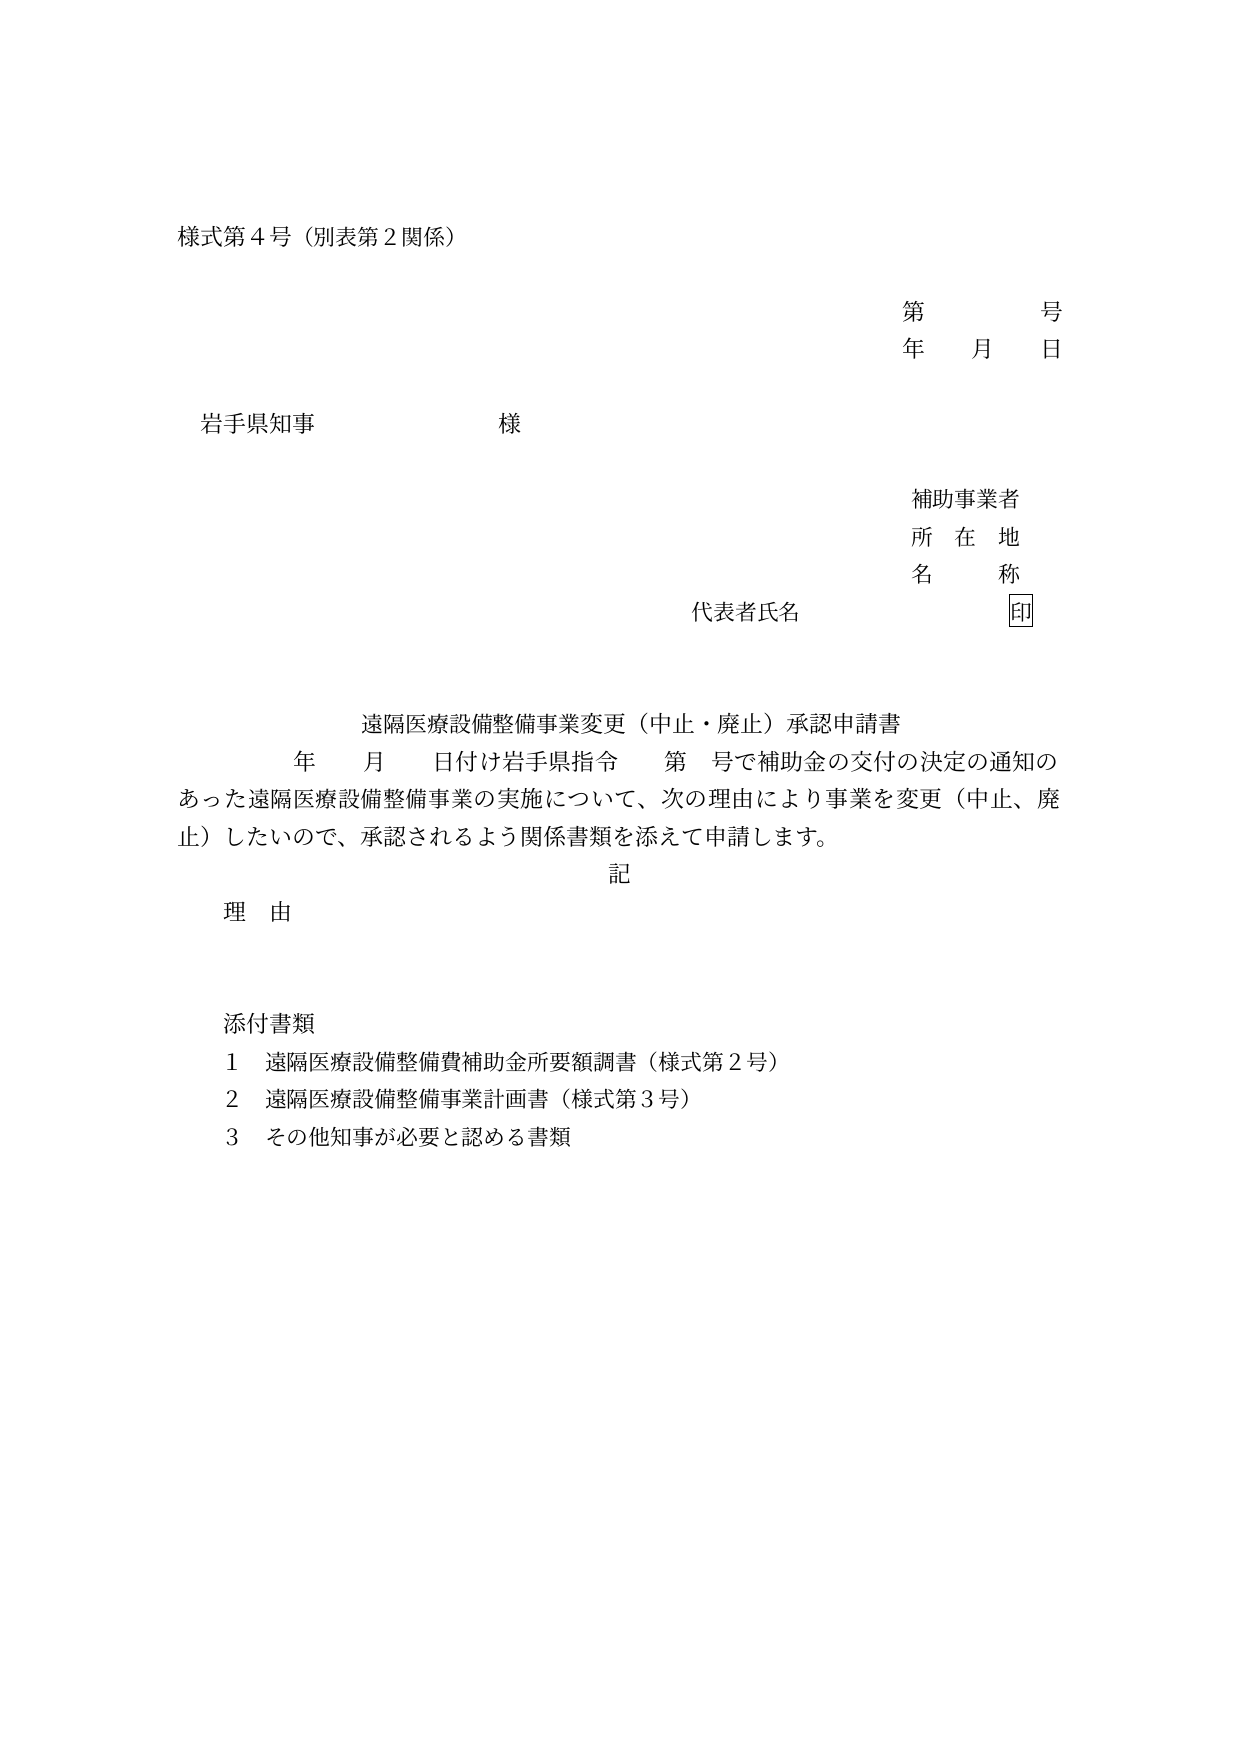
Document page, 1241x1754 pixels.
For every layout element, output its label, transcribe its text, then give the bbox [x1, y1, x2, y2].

text 年 月 日付け岩手県指令 第 号で補助金の交付の決定の通知のあった遠隔医療設備整備事業の実施について、次の理由により事業を変更（中止、廃止）したいので、承認されるよう関係書類を添えて申請します。 [177, 742, 1063, 854]
text ３ その他知事が必要と認める書類 [177, 1117, 1063, 1154]
text 代表者氏名 印 [177, 592, 1063, 629]
text 添付書類 [177, 1004, 1063, 1042]
text 第 号 [177, 292, 1063, 329]
text 理 由 [177, 892, 976, 929]
text 年 月 日 [177, 329, 1063, 367]
text ２ 遠隔医療設備整備事業計画書（様式第３号） [177, 1079, 1063, 1117]
text 名 称 [177, 554, 1020, 592]
text 様式第４号（別表第２関係） [177, 217, 1063, 254]
text 遠隔医療設備整備事業変更（中止・廃止）承認申請書 [177, 704, 1063, 742]
text １ 遠隔医療設備整備費補助金所要額調書（様式第２号） [177, 1042, 1063, 1079]
subtitle 記 [177, 854, 1063, 892]
text 岩手県知事 様 [177, 404, 976, 442]
text 所 在 地 [177, 517, 1020, 554]
text 補助事業者 [177, 479, 1020, 517]
